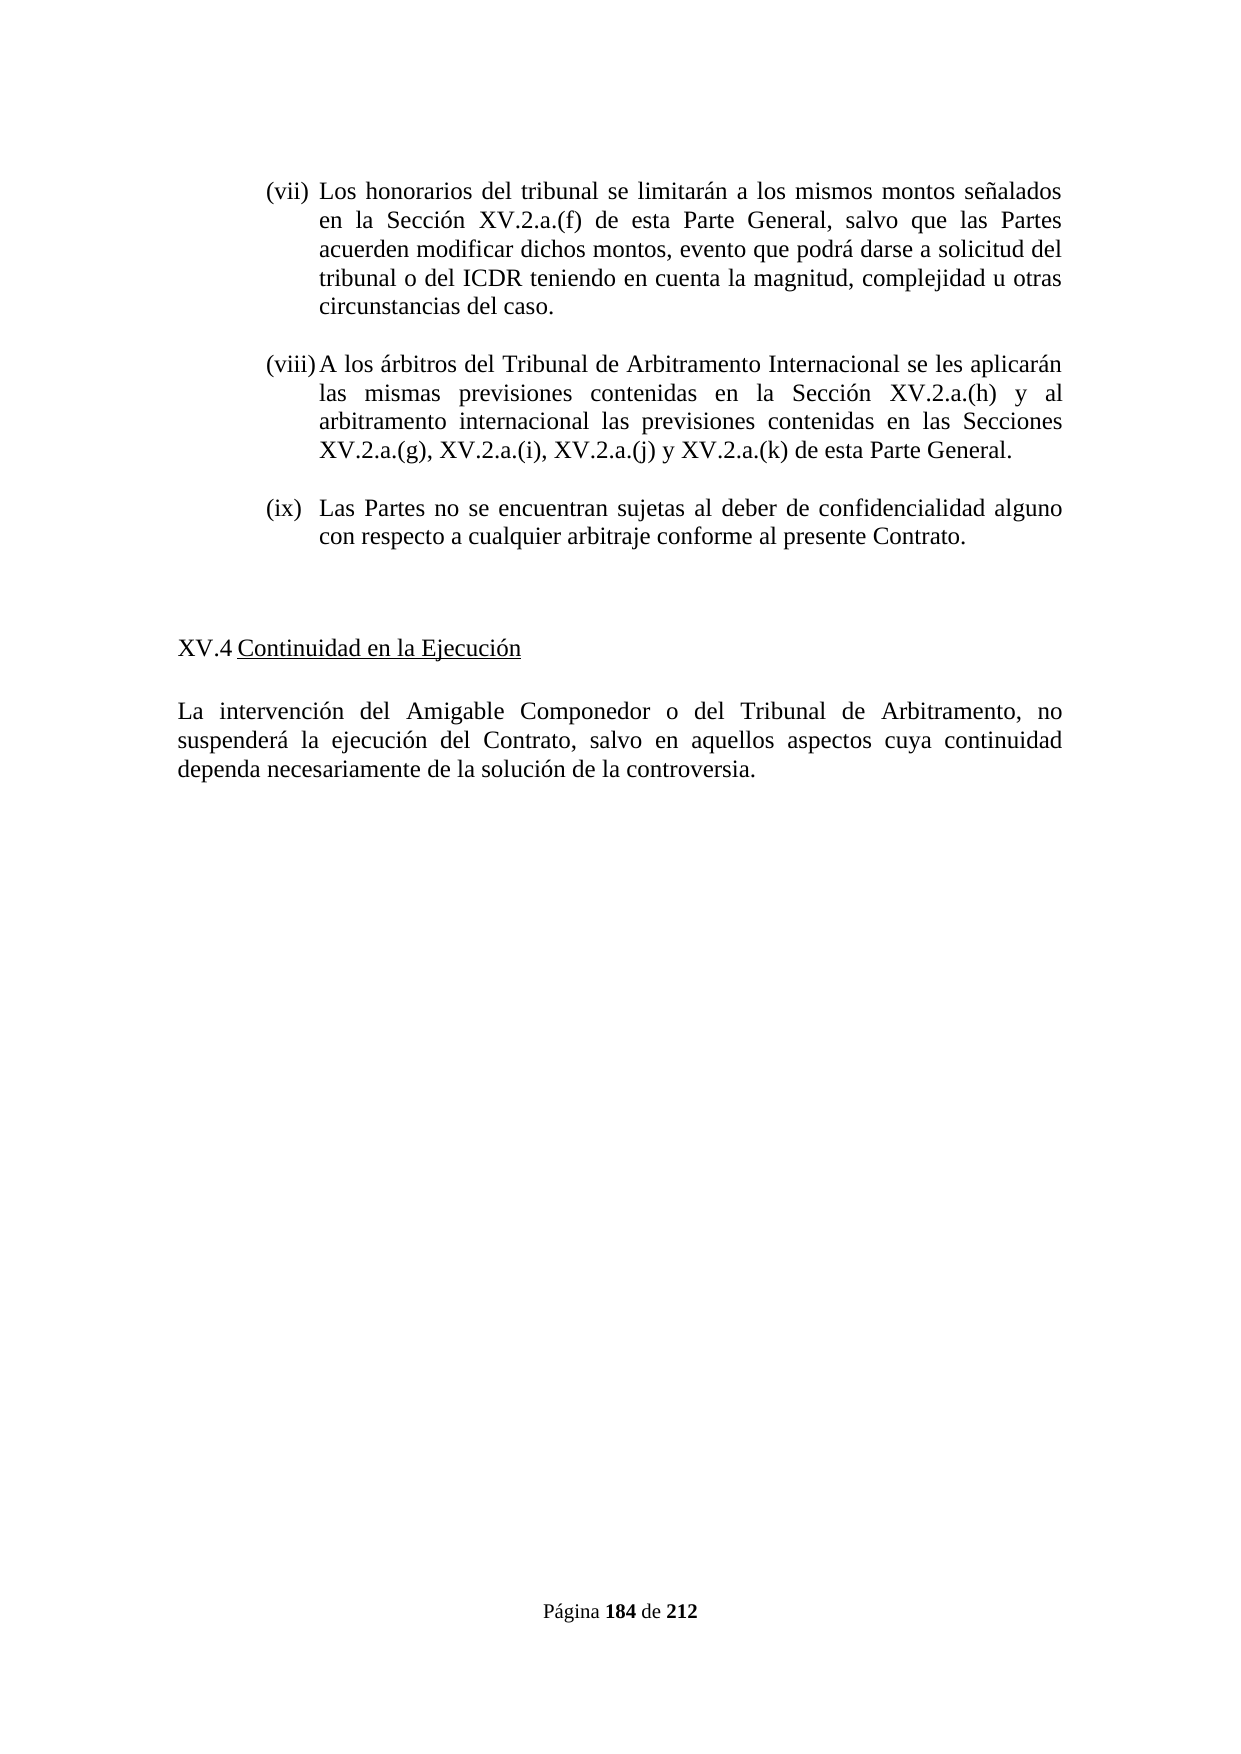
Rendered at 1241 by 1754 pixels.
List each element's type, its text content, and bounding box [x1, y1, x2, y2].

list Las Partes no se encuentran sujetas al deber de confidencialidad alguno con respecto a cualquier arbitraje conforme al presente Contrato. [266, 493, 1063, 550]
list Los honorarios del tribunal se limitarán a los mismos montos señalados en la Sección 15.2(e) de esta Parte General, salvo que las Partes acuerden modificar dichos montos, evento que podrá darse a solicitud del tribunal o del ICDR teniendo en cuenta la magnitud, complejidad u otras circunstancias del caso. [266, 176, 1063, 320]
text La intervención del Amigable Componedor o del Tribunal de Arbitramento, no suspenderá la ejecución del Contrato, salvo en aquellos aspectos cuya continuidad dependa necesariamente de la solución de la controversia. [177, 696, 1063, 783]
subtitle Continuidad en la Ejecución [177, 633, 1063, 661]
list A los árbitros del Tribunal de Arbitramento Internacional se les aplicarán las mismas previsiones contenidas en la Sección 15.2(g) y al arbitramento internacional las previsiones contenidas en las Secciones 15.2(f), 15.2(h), 15.2(i) y 15.2(j) de esta Parte General. [266, 349, 1063, 464]
